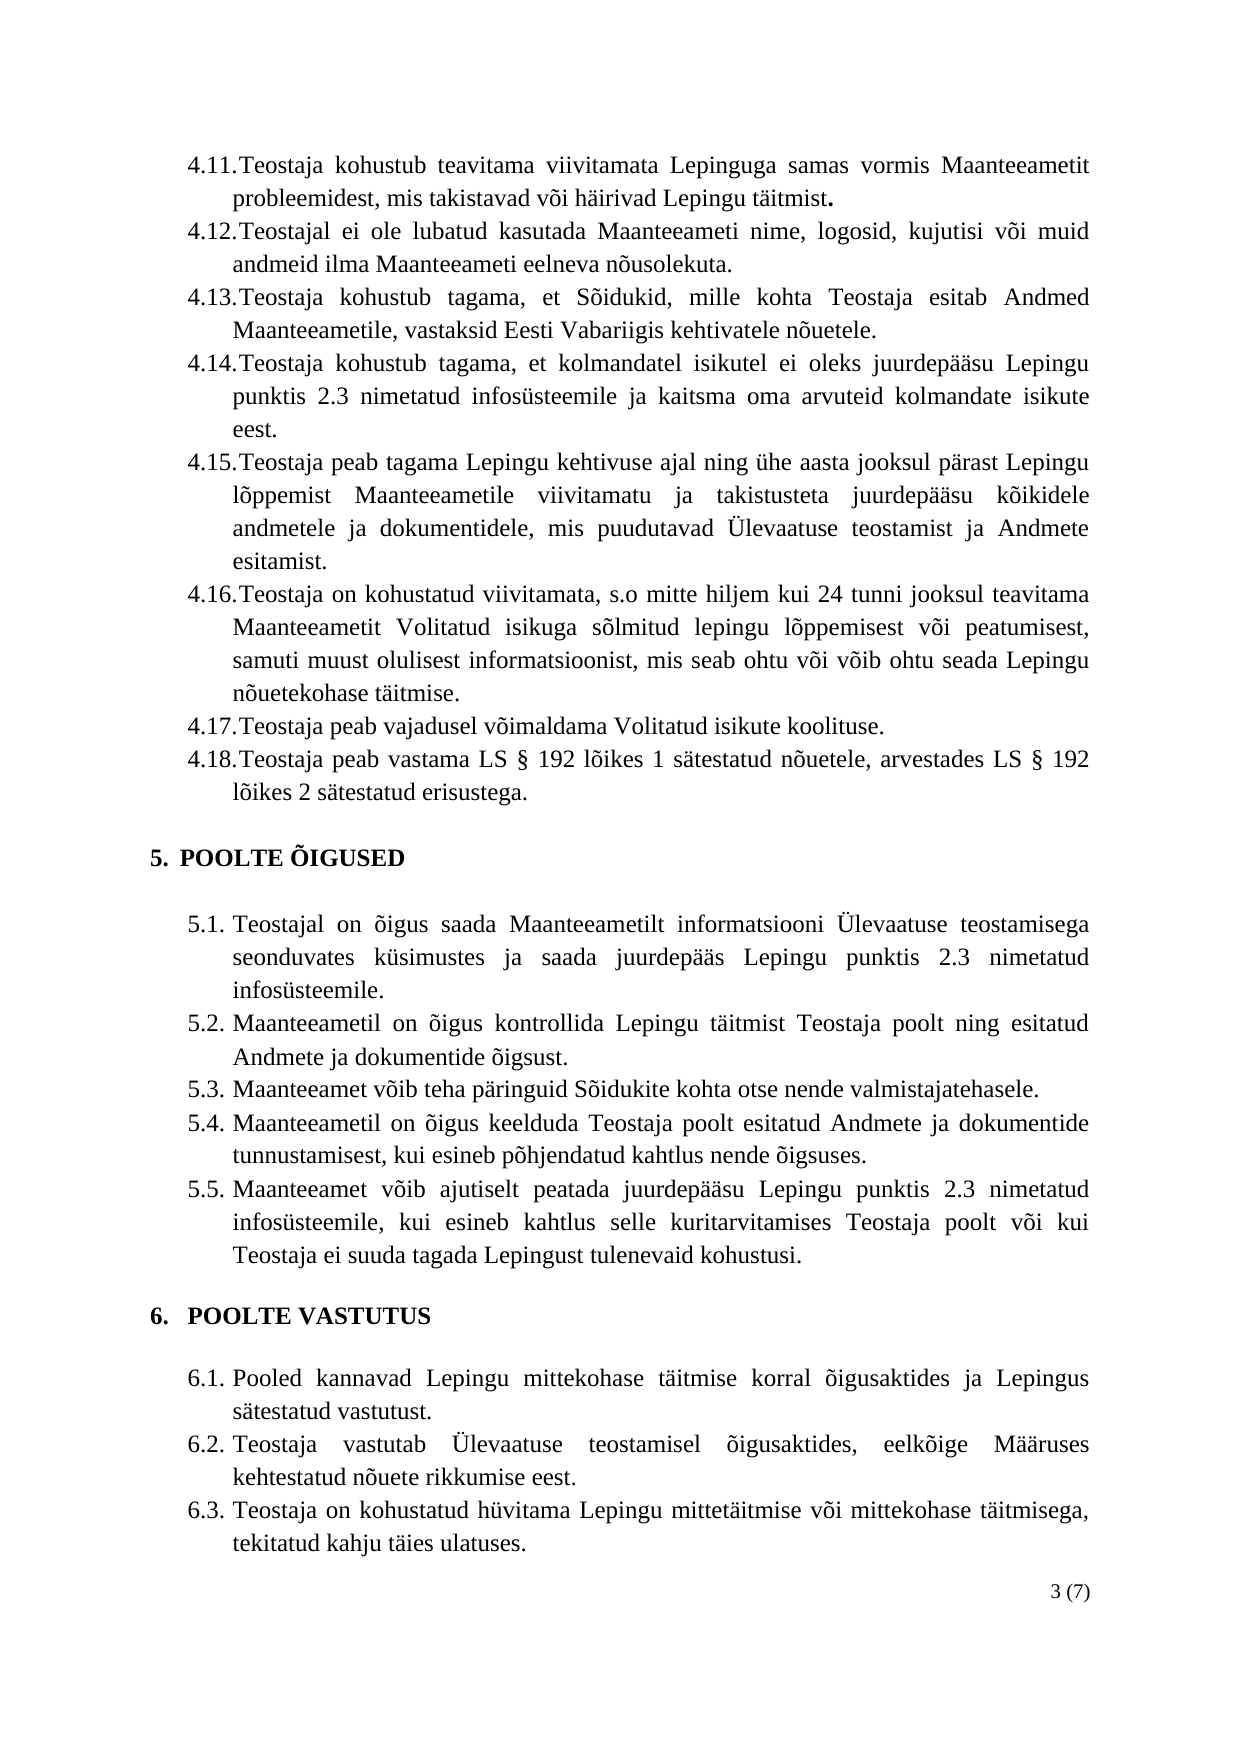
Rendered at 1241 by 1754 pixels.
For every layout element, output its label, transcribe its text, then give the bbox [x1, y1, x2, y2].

list Teostajal ei ole lubatud kasutada Maanteeameti nime, logosid, kujutisi või muid andmeid ilma Maanteeameti eelneva nõusolekuta. [187, 216, 1090, 278]
list Teostaja kohustub teavitama viivitamata Lepinguga samas vormis Maanteeametit probleemidest, mis takistavad või häirivad Lepingu täitmist. [187, 150, 1090, 212]
list Pooled kannavad Lepingu mittekohase täitmise korral õigusaktides ja Lepingus sätestatud vastutust. [187, 1363, 1090, 1425]
list Teostaja on kohustatud hüvitama Lepingu mittetäitmise või mittekohase täitmisega, tekitatud kahju täies ulatuses. [187, 1495, 1090, 1557]
list Teostaja kohustub tagama, et Sõidukid, mille kohta Teostaja esitab Andmed Maanteeametile, vastaksid Eesti Vabariigis kehtivatele nõuetele. [187, 282, 1090, 344]
list Teostaja vastutab Ülevaatuse teostamisel õigusaktides, eelkõige Määruses kehtestatud nõuete rikkumise eest. [187, 1429, 1090, 1491]
list Maanteeamet võib teha päringuid Sõidukite kohta otse nende valmistajatehasele. [187, 1074, 1090, 1103]
list Maanteeametil on õigus keelduda Teostaja poolt esitatud Andmete ja dokumentide tunnustamisest, kui esineb põhjendatud kahtlus nende õigsuses. [187, 1108, 1090, 1169]
list Teostaja peab vajadusel võimaldama Volitatud isikute koolituse. [187, 711, 1090, 740]
list POOLTE VASTUTUS [150, 1301, 1090, 1330]
list Maanteeamet võib ajutiselt peatada juurdepääsu Lepingu punktis 2.3 nimetatud infosüsteemile, kui esineb kahtlus selle kuritarvitamises Teostaja poolt või kui Teostaja ei suuda tagada Lepingust tulenevaid kohustusi. [187, 1174, 1090, 1268]
list Teostajal on õigus saada Maanteeametilt informatsiooni Ülevaatuse teostamisega seonduvates küsimustes ja saada juurdepääs Lepingu punktis 2.3 nimetatud infosüsteemile. [187, 909, 1090, 1004]
list POOLTE ÕIGUSED [150, 843, 1090, 872]
list Maanteeametil on õigus kontrollida Lepingu täitmist Teostaja poolt ning esitatud Andmete ja dokumentide õigsust. [187, 1008, 1090, 1070]
list Teostaja kohustub tagama, et kolmandatel isikutel ei oleks juurdepääsu Lepingu punktis 2.3 nimetatud infosüsteemile ja kaitsma oma arvuteid kolmandate isikute eest. [187, 348, 1090, 443]
list Teostaja on kohustatud viivitamata, s.o mitte hiljem kui 24 tunni jooksul teavitama Maanteeametit Volitatud isikuga sõlmitud lepingu lõppemisest või peatumisest, samuti muust olulisest informatsioonist, mis seab ohtu või võib ohtu seada Lepingu nõuetekohase täitmise. [187, 579, 1090, 707]
list Teostaja peab tagama Lepingu kehtivuse ajal ning ühe aasta jooksul pärast Lepingu lõppemist Maanteeametile viivitamatu ja takistusteta juurdepääsu kõikidele andmetele ja dokumentidele, mis puudutavad Ülevaatuse teostamist ja Andmete esitamist. [187, 447, 1090, 575]
list Teostaja peab vastama LS § 192 lõikes 1 sätestatud nõuetele, arvestades LS § 192 lõikes 2 sätestatud erisustega. [187, 744, 1090, 806]
